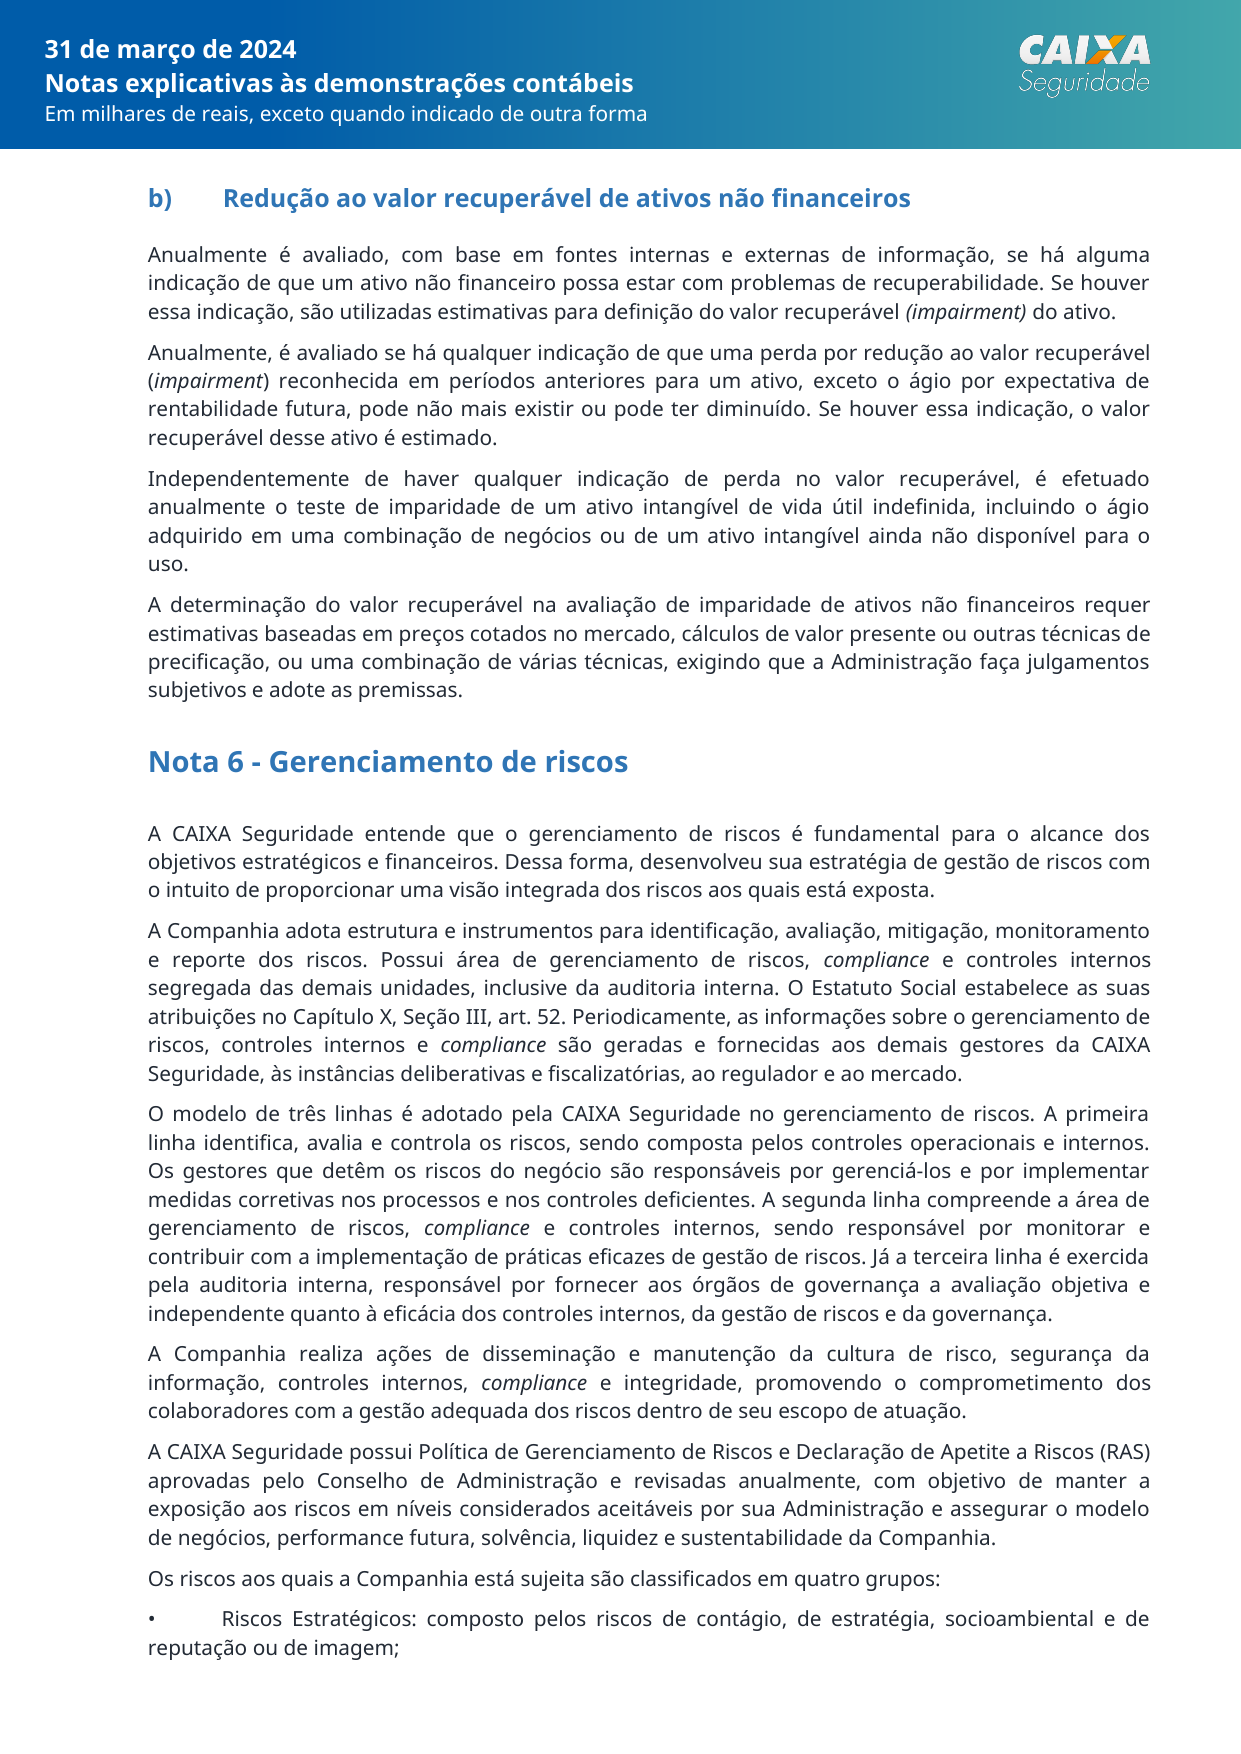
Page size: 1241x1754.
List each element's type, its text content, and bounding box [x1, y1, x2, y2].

list Redução ao valor recuperável de ativos não financeiros [148, 181, 1152, 215]
text • Riscos Estratégicos: composto pelos riscos de contágio, de estratégia, socioambiental e de reputação ou de imagem; [148, 1604, 1152, 1661]
text Anualmente é avaliado, com base em fontes internas e externas de informação, se há alguma indicação de que um ativo não financeiro possa estar com problemas de recuperabilidade. Se houver essa indicação, são utilizadas estimativas para definição do valor recuperável (impairment) do ativo. [148, 240, 1152, 325]
text O modelo de três linhas é adotado pela CAIXA Seguridade no gerenciamento de riscos. A primeira linha identifica, avalia e controla os riscos, sendo composta pelos controles operacionais e internos. Os gestores que detêm os riscos do negócio são responsáveis por gerenciá-los e por implementar medidas corretivas nos processos e nos controles deficientes. A segunda linha compreende a área de gerenciamento de riscos, compliance e controles internos, sendo responsável por monitorar e contribuir com a implementação de práticas eficazes de gestão de riscos. Já a terceira linha é exercida pela auditoria interna, responsável por fornecer aos órgãos de governança a avaliação objetiva e independente quanto à eficácia dos controles internos, da gestão de riscos e da governança. [148, 1099, 1152, 1327]
text Os riscos aos quais a Companhia está sujeita são classificados em quatro grupos: [148, 1564, 1152, 1592]
text Anualmente, é avaliado se há qualquer indicação de que uma perda por redução ao valor recuperável (impairment) reconhecida em períodos anteriores para um ativo, exceto o ágio por expectativa de rentabilidade futura, pode não mais existir ou pode ter diminuído. Se houver essa indicação, o valor recuperável desse ativo é estimado. [148, 338, 1152, 451]
text Independentemente de haver qualquer indicação de perda no valor recuperável, é efetuado anualmente o teste de imparidade de um ativo intangível de vida útil indefinida, incluindo o ágio adquirido em uma combinação de negócios ou de um ativo intangível ainda não disponível para o uso. [148, 464, 1152, 578]
text A Companhia realiza ações de disseminação e manutenção da cultura de risco, segurança da informação, controles internos, compliance e integridade, promovendo o comprometimento dos colaboradores com a gestão adequada dos riscos dentro de seu escopo de atuação. [148, 1339, 1152, 1425]
text A CAIXA Seguridade entende que o gerenciamento de riscos é fundamental para o alcance dos objetivos estratégicos e financeiros. Dessa forma, desenvolveu sua estratégia de gestão de riscos com o intuito de proporcionar uma visão integrada dos riscos aos quais está exposta. [148, 819, 1152, 904]
text A CAIXA Seguridade possui Política de Gerenciamento de Riscos e Declaração de Apetite a Riscos (RAS) aprovadas pelo Conselho de Administração e revisadas anualmente, com objetivo de manter a exposição aos riscos em níveis considerados aceitáveis por sua Administração e assegurar o modelo de negócios, performance futura, solvência, liquidez e sustentabilidade da Companhia. [148, 1437, 1152, 1551]
text A determinação do valor recuperável na avaliação de imparidade de ativos não financeiros requer estimativas baseadas em preços cotados no mercado, cálculos de valor presente ou outras técnicas de precificação, ou uma combinação de várias técnicas, exigindo que a Administração faça julgamentos subjetivos e adote as premissas. [148, 590, 1152, 704]
picture [1017, 33, 1152, 99]
text A Companhia adota estrutura e instrumentos para identificação, avaliação, mitigação, monitoramento e reporte dos riscos. Possui área de gerenciamento de riscos, compliance e controles internos segregada das demais unidades, inclusive da auditoria interna. O Estatuto Social estabelece as suas atribuições no Capítulo X, Seção III, art. 52. Periodicamente, as informações sobre o gerenciamento de riscos, controles internos e compliance são geradas e fornecidas aos demais gestores da CAIXA Seguridade, às instâncias deliberativas e fiscalizatórias, ao regulador e ao mercado. [148, 916, 1152, 1087]
text Nota 6 - Gerenciamento de riscos [148, 741, 1152, 781]
